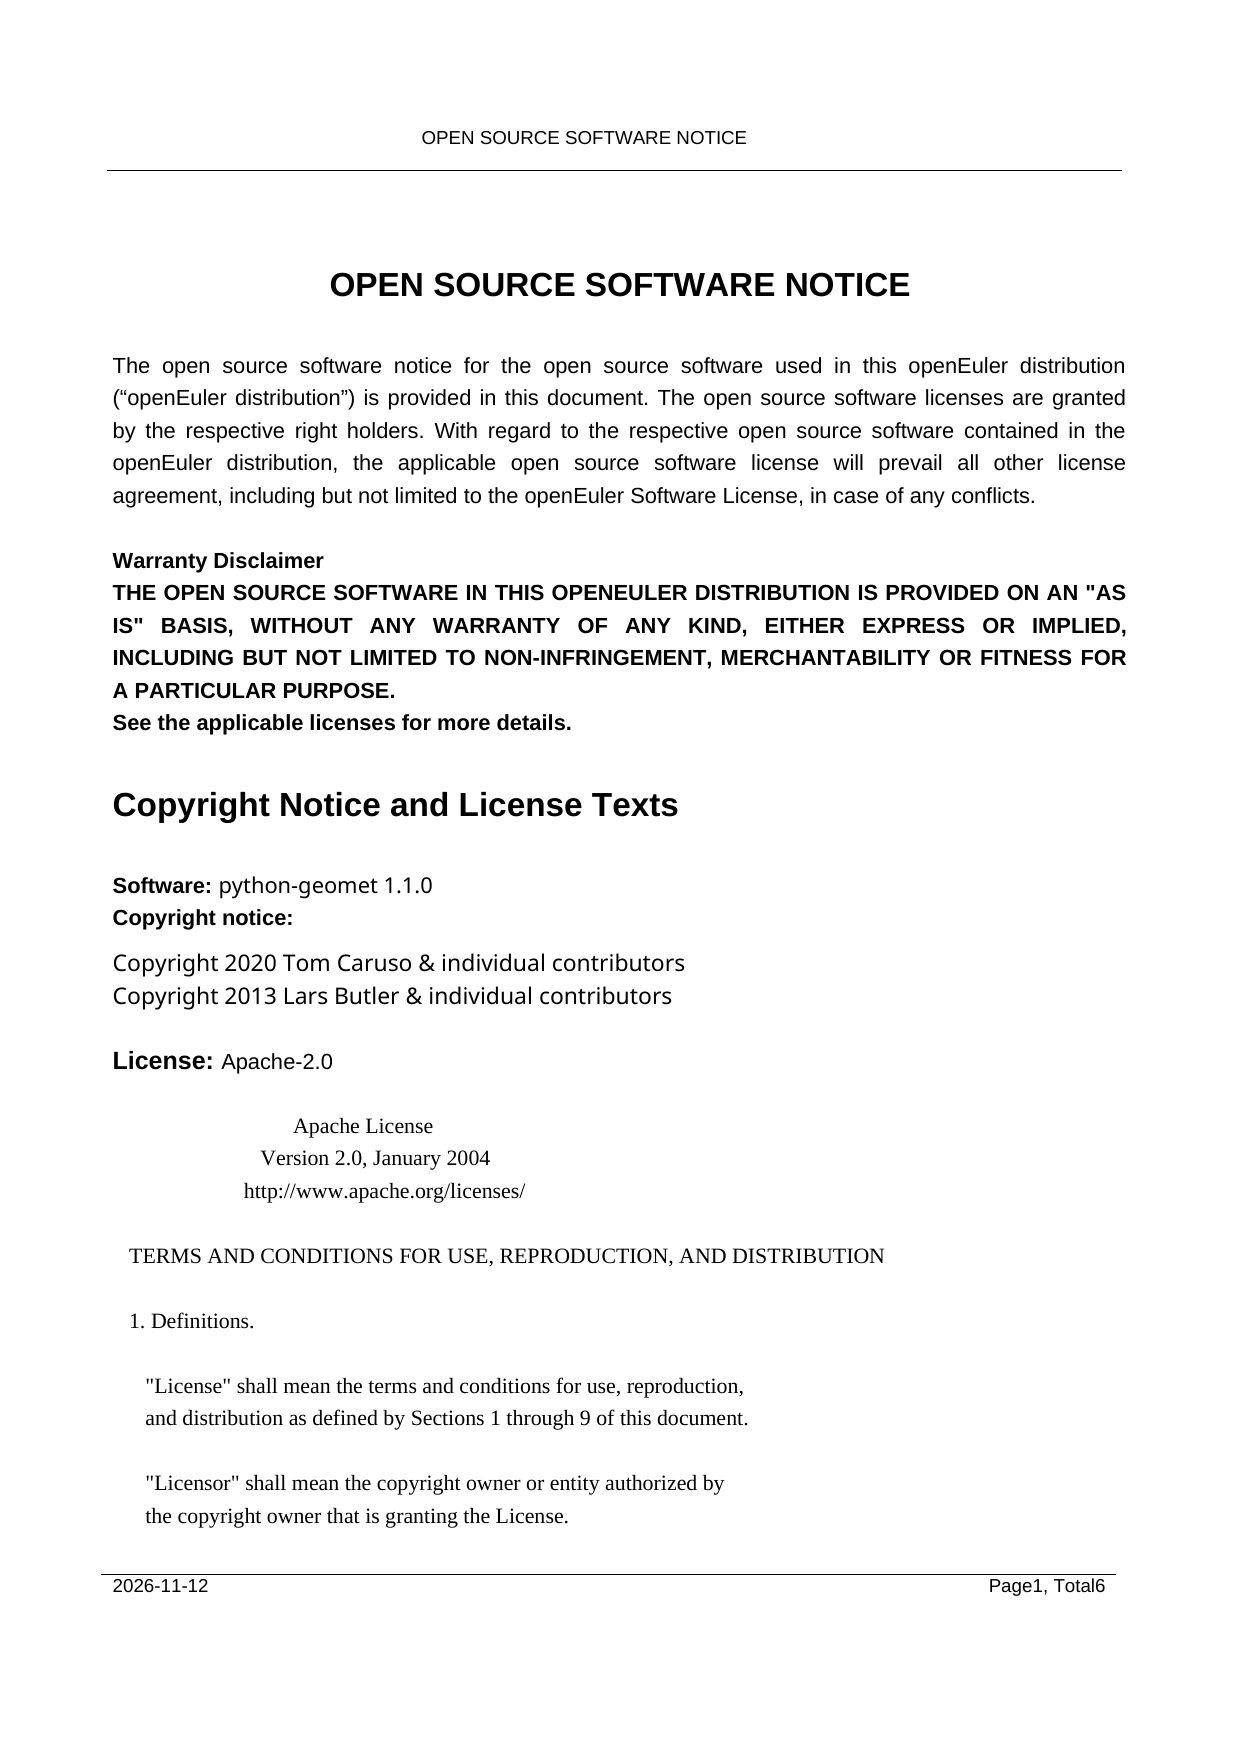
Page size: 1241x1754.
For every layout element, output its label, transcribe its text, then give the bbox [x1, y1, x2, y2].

text OPEN SOURCE SOFTWARE NOTICE [112, 251, 1128, 316]
text Warranty Disclaimer [112, 544, 1128, 576]
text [112, 1077, 1128, 1532]
text Copyright notice: [112, 901, 1128, 934]
text License: Apache-2.0 [112, 1044, 1128, 1077]
text The open source software notice for the open source software used in this openEuler distribution (“openEuler distribution”) is provided in this document. The open source software licenses are granted by the respective right holders. With regard to the respective open source software contained in the openEuler distribution, the applicable open source software license will prevail all other license agreement, including but not limited to the openEuler Software License, in case of any conflicts. [112, 349, 1128, 511]
text Copyright Notice and License Texts [112, 771, 1128, 836]
text Copyright 2020 Tom Caruso & individual contributors Copyright 2013 Lars Butler & individual contributors [112, 947, 1128, 1044]
text THE OPEN SOURCE SOFTWARE IN THIS OPENEULER DISTRIBUTION IS PROVIDED ON AN "AS IS" BASIS, WITHOUT ANY WARRANTY OF ANY KIND, EITHER EXPRESS OR IMPLIED, INCLUDING BUT NOT LIMITED TO NON-INFRINGEMENT, MERCHANTABILITY OR FITNESS FOR A PARTICULAR PURPOSE. See the applicable licenses for more details. [112, 576, 1128, 739]
title Software: python-geomet 1.1.0 [112, 869, 1128, 901]
